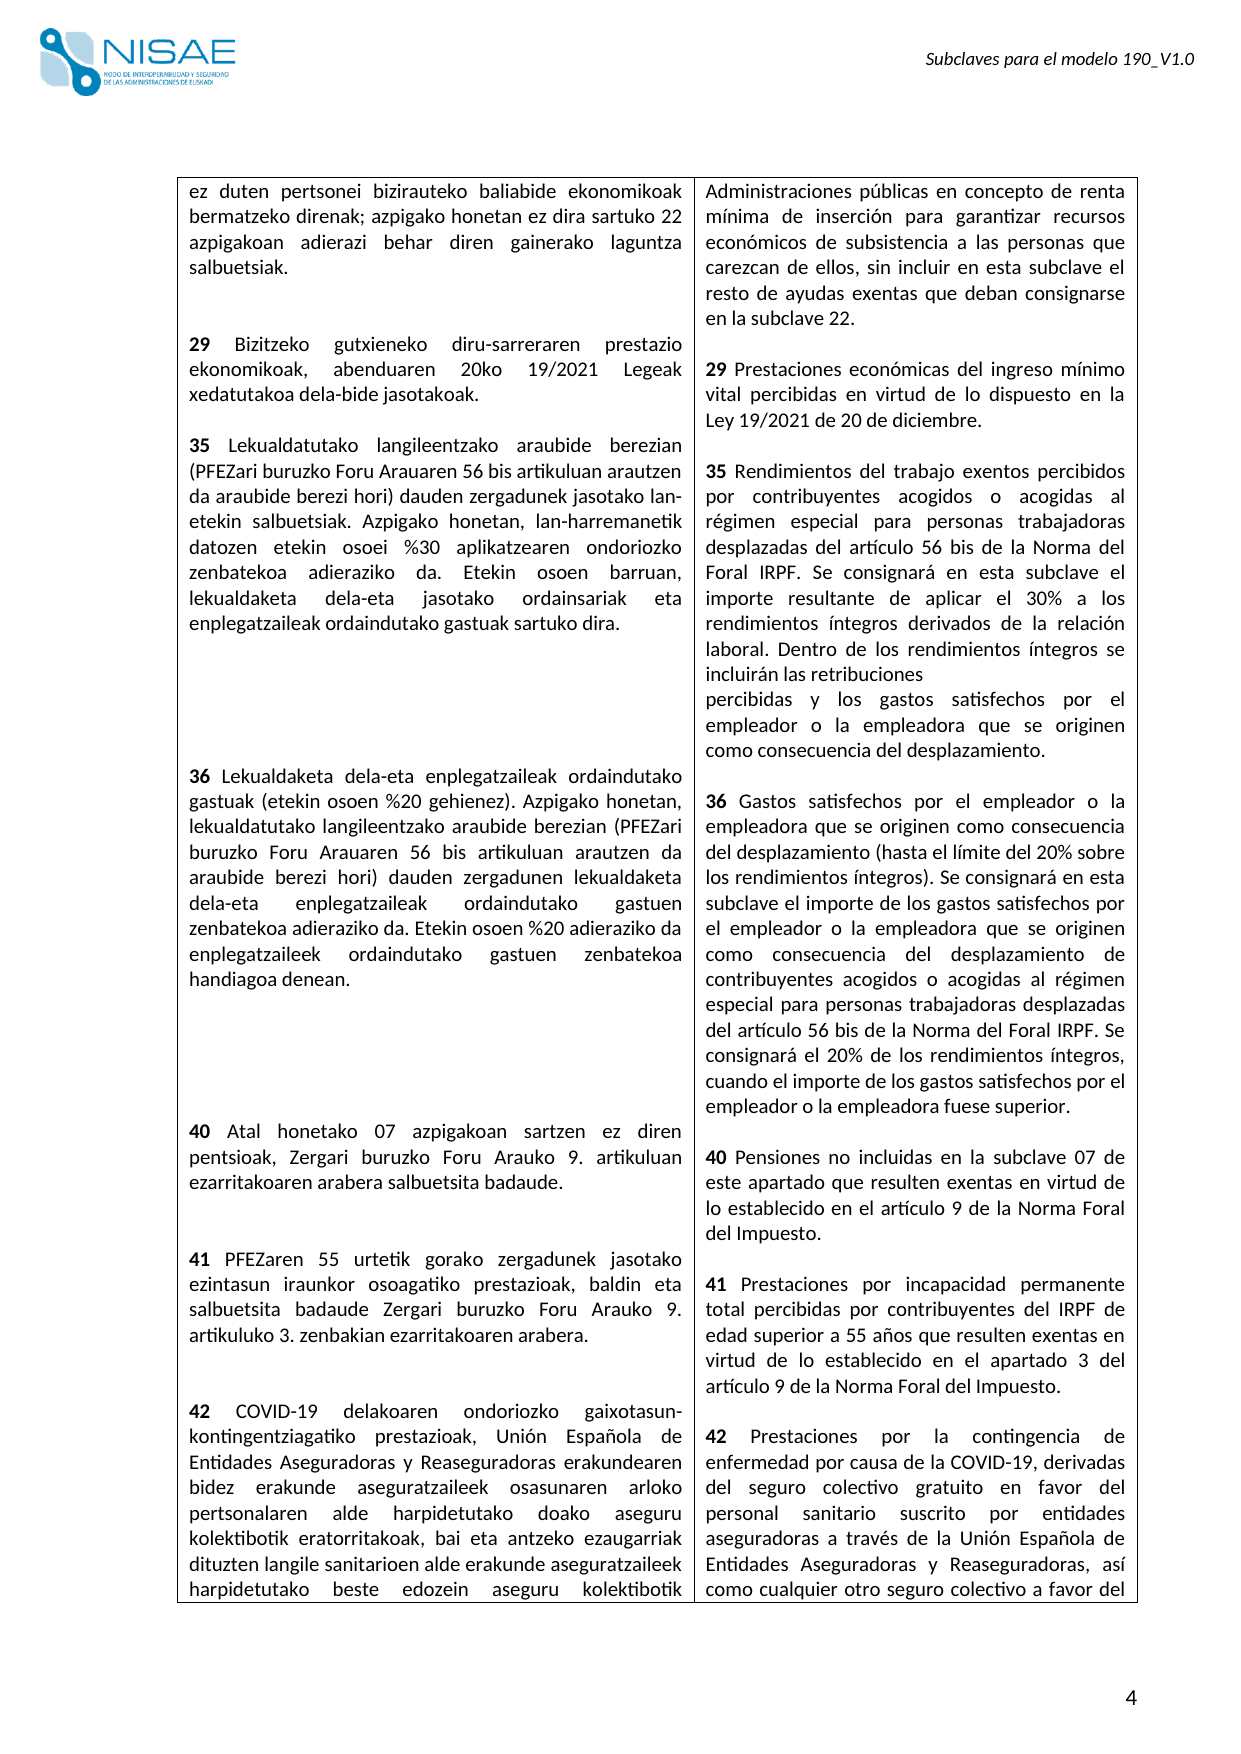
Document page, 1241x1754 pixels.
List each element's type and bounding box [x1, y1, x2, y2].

picture [55, 28, 251, 96]
table_cell [178, 178, 694, 1602]
picture [47, 35, 54, 43]
picture [29, 28, 79, 96]
table_cell [695, 178, 1137, 1602]
picture [82, 76, 91, 86]
